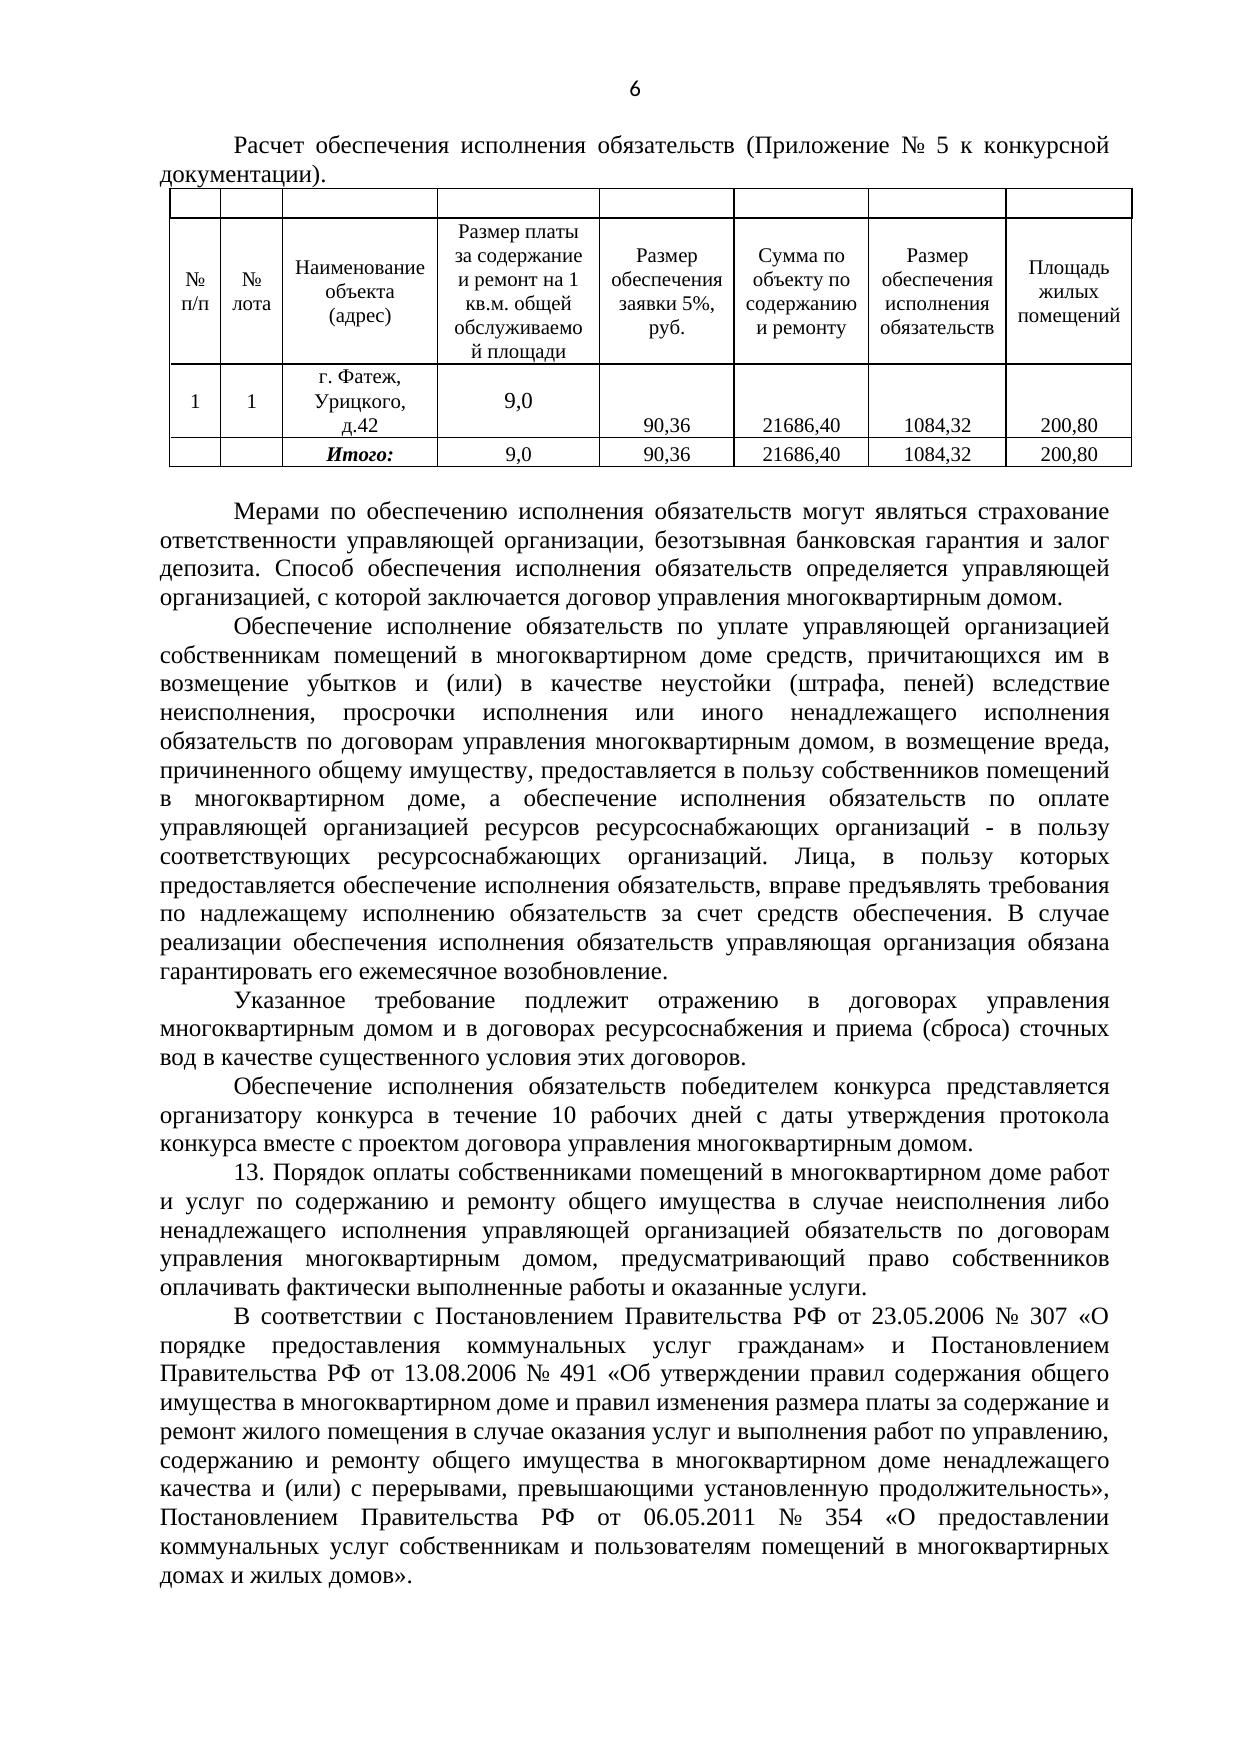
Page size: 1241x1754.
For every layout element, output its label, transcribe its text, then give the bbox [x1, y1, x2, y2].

table_cell 9,0 [438, 365, 599, 437]
table_cell 1084,32 [869, 365, 1005, 437]
text В соответствии с Постановлением Правительства РФ от 23.05.2006 № 307 «О порядке предоставления коммунальных услуг гражданам» и Постановлением Правительства РФ от 13.08.2006 № 491 «Об утверждении правил содержания общего имущества в многоквартирном доме и правил изменения размера платы за содержание и ремонт жилого помещения в случае оказания услуг и выполнения работ по управлению, содержанию и ремонту общего имущества в многоквартирном доме ненадлежащего качества и (или) с перерывами, превышающими установленную продолжительность», Постановлением Правительства РФ от 06.05.2011 № 354 «О предоставлении коммунальных услуг собственникам и пользователям помещений в многоквартирных домах и жилых домов». [159, 1301, 1110, 1588]
text Обеспечение исполнение обязательств по уплате управляющей организацией собственникам помещений в многоквартирном доме средств, причитающихся им в возмещение убытков и (или) в качестве неустойки (штрафа, пеней) вследствие неисполнения, просрочки исполнения или иного ненадлежащего исполнения обязательств по договорам управления многоквартирным домом, в возмещение вреда, причиненного общему имуществу, предоставляется в пользу собственников помещений в многоквартирном доме, а обеспечение исполнения обязательств по оплате управляющей организацией ресурсов ресурсоснабжающих организаций - в пользу соответствующих ресурсоснабжающих организаций. Лица, в пользу которых предоставляется обеспечение исполнения обязательств, вправе предъявлять требования по надлежащему исполнению обязательств за счет средств обеспечения. В случае реализации обеспечения исполнения обязательств управляющая организация обязана гарантировать его ежемесячное возобновление. [159, 611, 1110, 985]
text 13. Порядок оплаты собственниками помещений в многоквартирном доме работ и услуг по содержанию и ремонту общего имущества в случае неисполнения либо ненадлежащего исполнения управляющей организацией обязательств по договорам управления многоквартирным домом, предусматривающий право собственников оплачивать фактически выполненные работы и оказанные услуги. [159, 1157, 1110, 1301]
text Указанное требование подлежит отражению в договорах управления многоквартирным домом и в договорах ресурсоснабжения и приема (сброса) сточных вод в качестве существенного условия этих договоров. [159, 985, 1110, 1071]
table_cell Площадь жилых помещений [1007, 219, 1131, 363]
table_cell 1 [170, 364, 220, 437]
text Расчет обеспечения исполнения обязательств (Приложение № 5 к конкурсной документации). [159, 130, 1110, 187]
table_header [869, 189, 1005, 217]
table_header [438, 189, 599, 217]
table_cell Размер обеспечения заявки 5%, руб. [600, 219, 733, 363]
table_cell № п/п [170, 219, 220, 363]
text Обеспечение исполнения обязательств победителем конкурса представляется организатору конкурса в течение 10 рабочих дней с даты утверждения протокола конкурса вместе с проектом договора управления многоквартирным домом. [159, 1071, 1110, 1157]
table_cell 200,80 [1007, 365, 1131, 437]
table_cell 9,0 [438, 438, 599, 466]
table_header [283, 189, 437, 217]
table_cell 21686,40 [735, 438, 868, 466]
table_header [1007, 189, 1131, 217]
table_header [600, 189, 733, 217]
table_cell 1084,32 [869, 438, 1005, 466]
table_cell [170, 438, 220, 466]
table_cell [221, 438, 282, 466]
table_cell Размер платы за содержание и ремонт на 1 кв.м. общей обслуживаемой площади [438, 219, 599, 363]
table_cell № лота [221, 219, 282, 363]
table_cell Наименование объекта (адрес) [283, 219, 437, 363]
table_header [171, 189, 220, 217]
table_header [221, 189, 282, 217]
table_cell 90,36 [600, 438, 733, 466]
table_cell г. Фатеж, Урицкого, д.42 [283, 365, 437, 437]
table_cell Сумма по объекту по содержанию и ремонту [735, 219, 868, 363]
table_cell 90,36 [600, 365, 733, 437]
table_cell Размер обеспечения исполнения обязательств [869, 219, 1005, 363]
table_header [735, 189, 868, 217]
table_cell 200,80 [1007, 438, 1131, 466]
table_cell Итого: [283, 438, 437, 466]
text Мерами по обеспечению исполнения обязательств могут являться страхование ответственности управляющей организации, безотзывная банковская гарантия и залог депозита. Способ обеспечения исполнения обязательств определяется управляющей организацией, с которой заключается договор управления многоквартирным домом. [159, 496, 1110, 611]
table_cell 1 [221, 365, 282, 437]
table_cell 21686,40 [735, 365, 868, 437]
